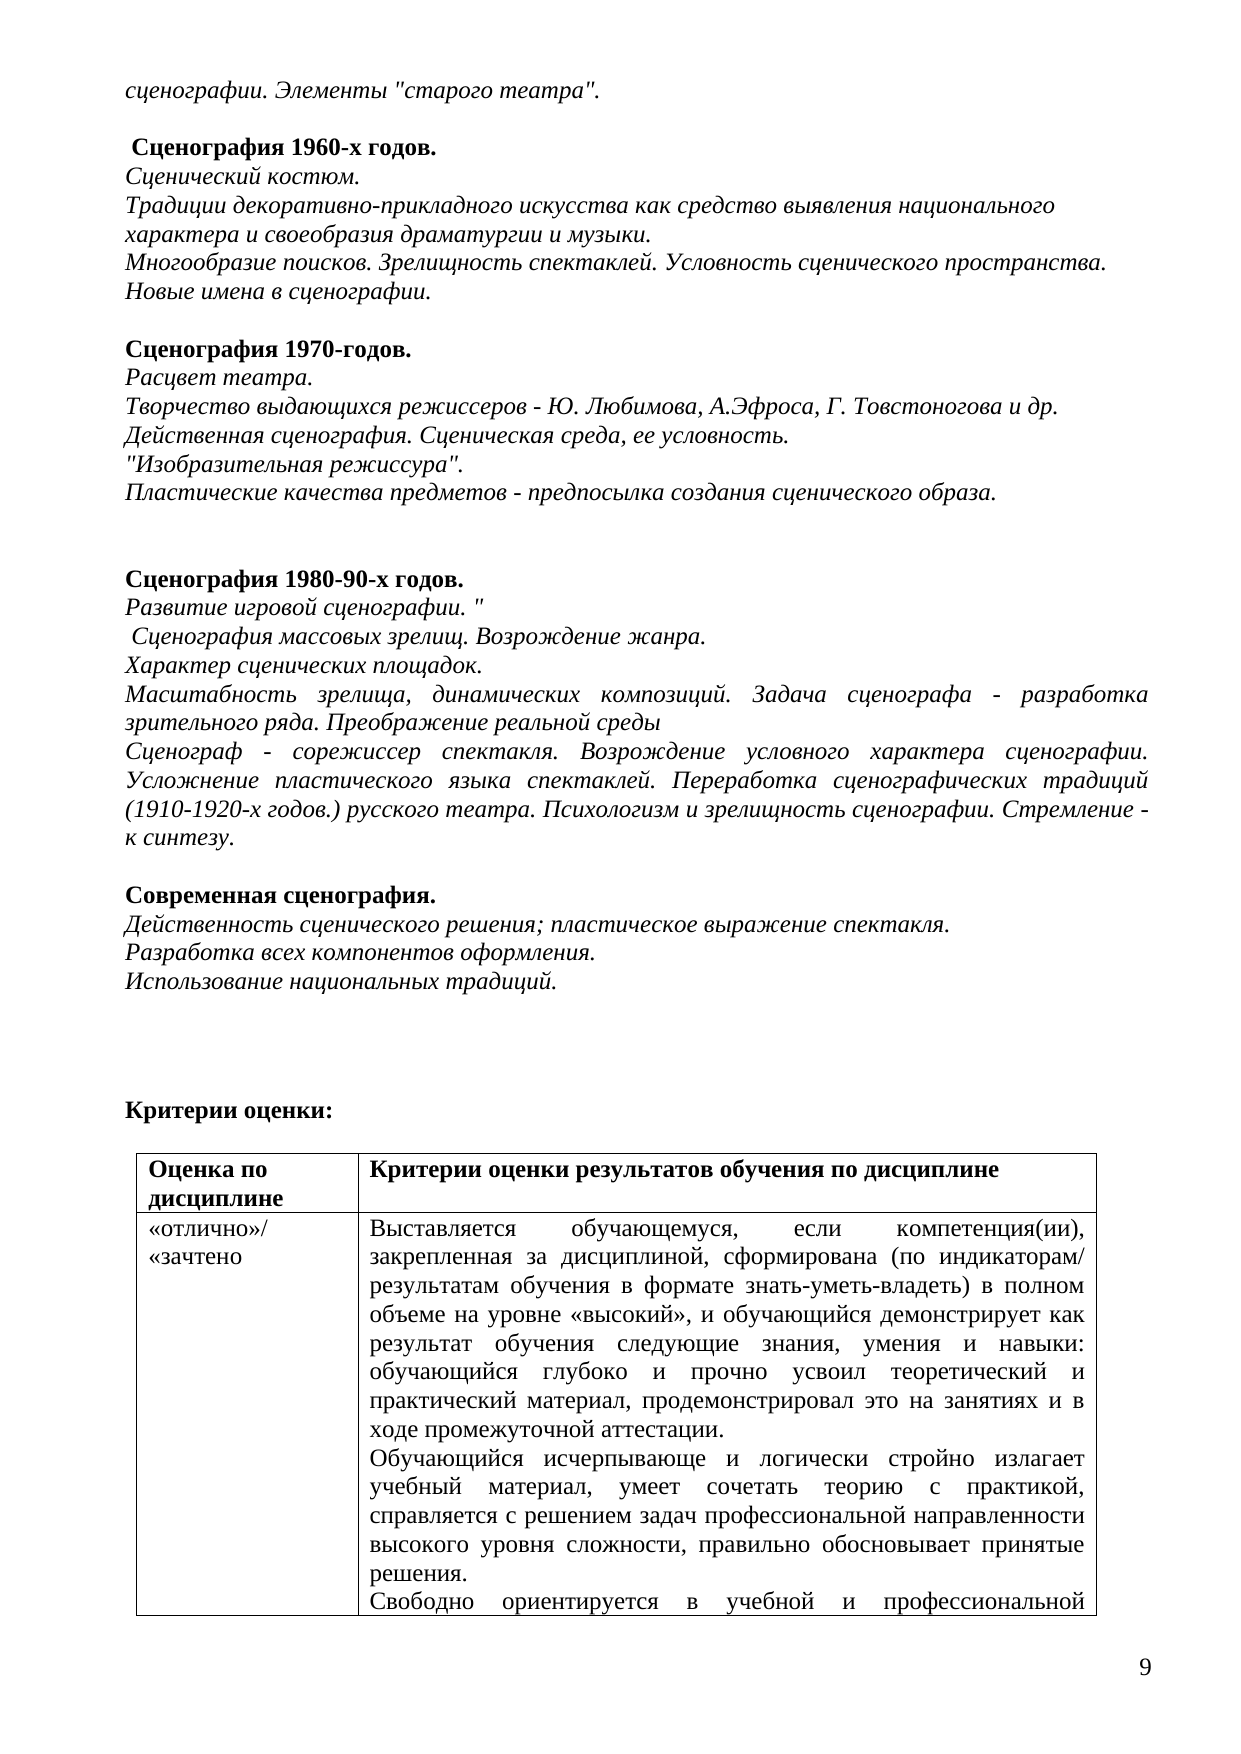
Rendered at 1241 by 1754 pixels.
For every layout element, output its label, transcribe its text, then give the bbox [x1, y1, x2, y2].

table_cell «отлично»/ «зачтено [137, 1213, 358, 1615]
table_header Критерии оценки результатов обучения по дисциплине [359, 1154, 1096, 1212]
text Сценография 1960-х годов. [125, 132, 1152, 161]
text Сценография 1980-90-х годов. [125, 564, 1152, 592]
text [125, 75, 1152, 132]
text Расцвет театра. Творчество выдающихся режиссеров - Ю. Любимова, А.Эфроса, Г. Товстоногова и др. Действенная сценография. Сценическая среда, ее условность. "Изобразительная режиссура". Пластические качества предметов - предпосылка создания сценического образа. [125, 362, 1152, 535]
text Разработка всех компонентов оформления. [125, 937, 1152, 966]
text Современная сценография. [125, 880, 1152, 909]
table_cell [359, 1213, 1096, 1615]
text Сценография 1970-годов. [125, 334, 1152, 362]
text Характер сценических площадок. [125, 650, 1152, 679]
text Критерии оценки: [125, 1096, 1152, 1124]
text Сценический костюм. Традиции декоративно-прикладного искусства как средство выявления национального характера и своеобразия драматургии и музыки. Многообразие поисков. Зрелищность спектаклей. Условность сценического пространства. Новые имена в сценографии. [125, 161, 1152, 305]
text Развитие игровой сценографии. " [125, 592, 1152, 621]
text Масштабность зрелища, динамических композиций. Задача сценографа - разработка зрительного ряда. Преображение реальной среды [125, 679, 1152, 736]
text Сценография массовых зрелищ. Возрождение жанра. [125, 621, 1152, 650]
text Сценограф - сорежиссер спектакля. Возрождение условного характера сценографии. Усложнение пластического языка спектаклей. Переработка сценографических традиций (1910-1920-х годов.) русского театра. Психологизм и зрелищность сценографии. Стремление - к синтезу. [125, 736, 1152, 851]
table_header Оценка по дисциплине [137, 1154, 358, 1212]
text Использование национальных традиций. [125, 966, 1152, 995]
text Действенность сценического решения; пластическое выражение спектакля. [125, 909, 1152, 937]
